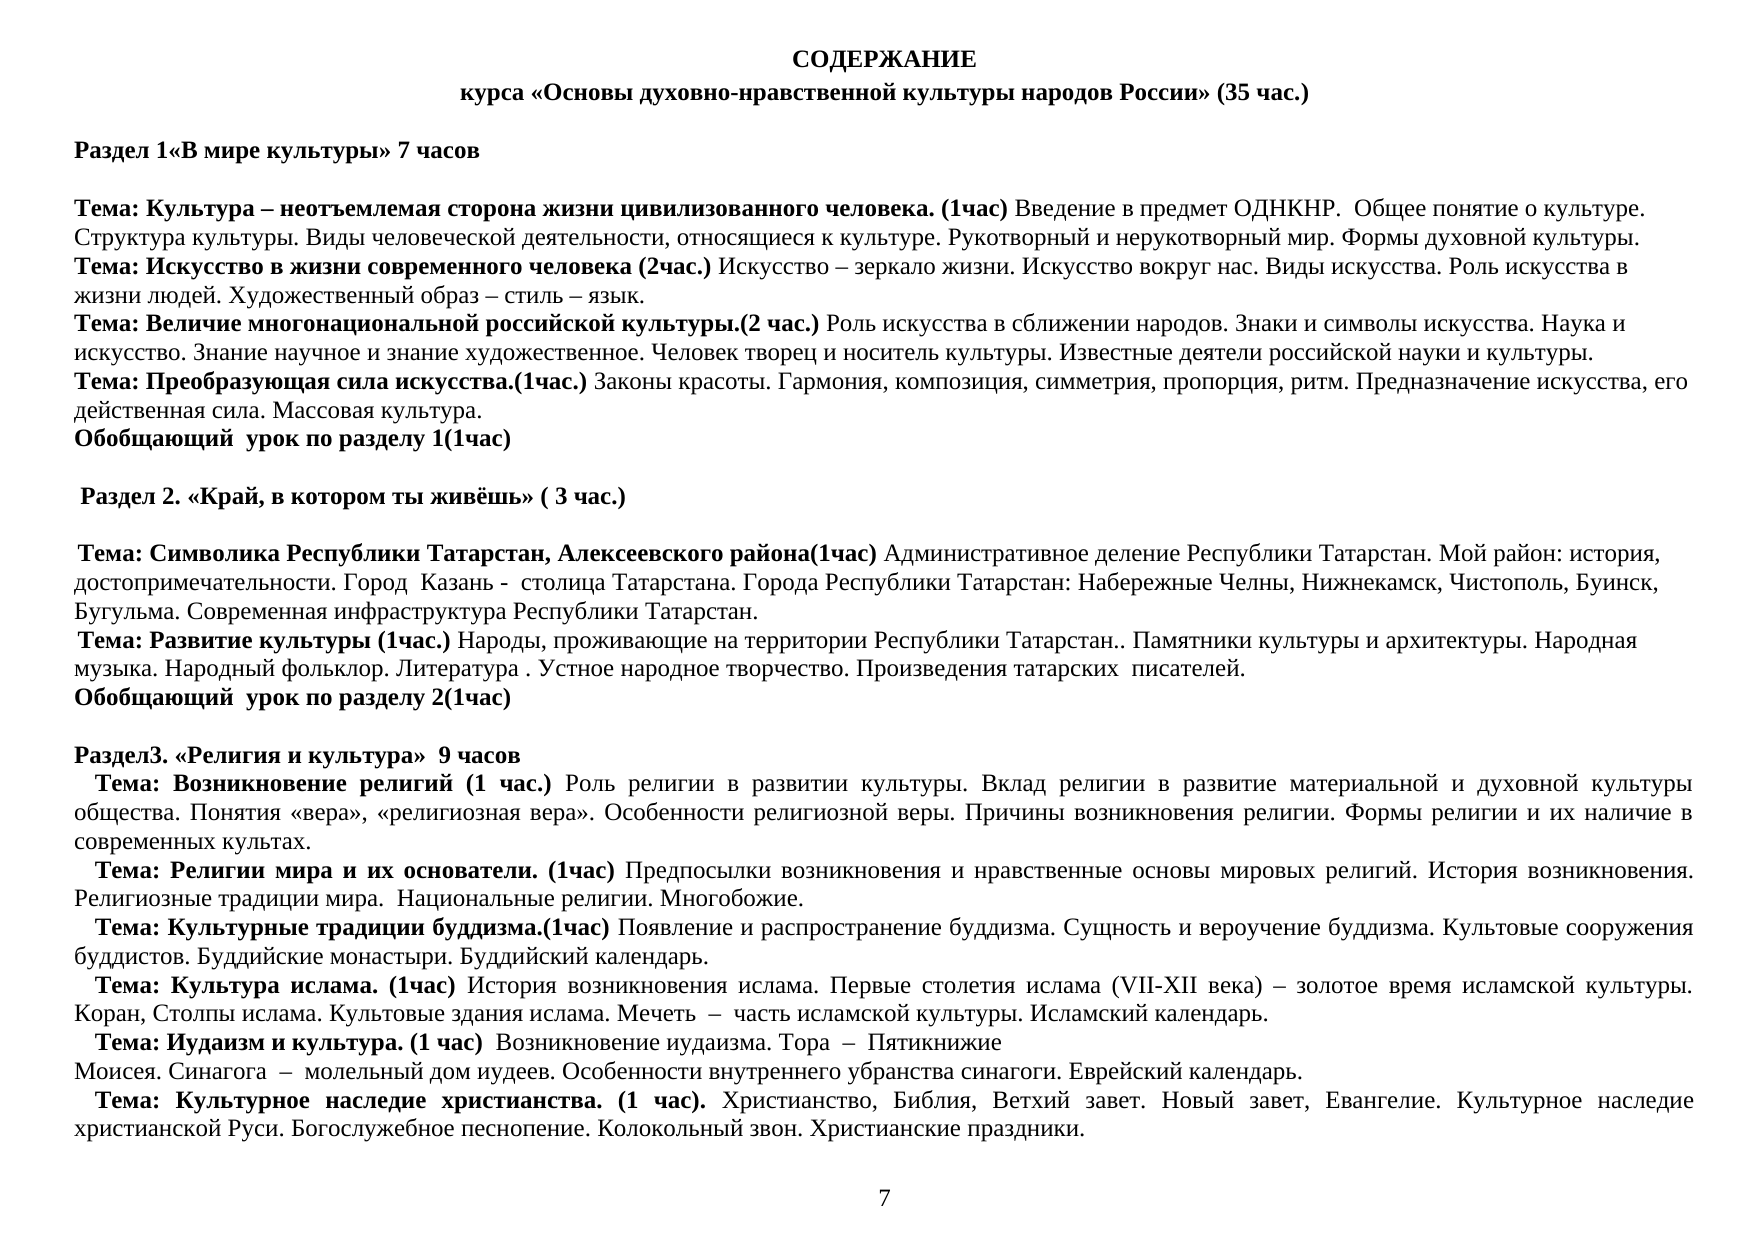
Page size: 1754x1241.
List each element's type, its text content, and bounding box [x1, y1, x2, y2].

text Тема: Культура – неотъемлемая сторона жизни цивилизованного человека. (1час) Введение в предмет ОДНКНР. Общее понятие о культуре. Структура культуры. Виды человеческой деятельности, относящиеся к культуре. Рукотворный и нерукотворный мир. Формы духовной культуры. [74, 193, 1695, 251]
text Тема: Иудаизм и культура. (1 час) Возникновение иудаизма. Тора – Пятикнижие [74, 1027, 1695, 1056]
text Обобщающий урок по разделу 1(1час) [74, 423, 1695, 452]
text Тема: Развитие культуры (1час.) Народы, проживающие на территории Республики Татарстан.. Памятники культуры и архитектуры. Народная музыка. Народный фольклор. Литература . Устное народное творчество. Произведения татарских писателей. [74, 625, 1695, 682]
text Раздел 2. «Край, в котором ты живёшь» ( 3 час.) [74, 481, 1695, 510]
text Тема: Преобразующая сила искусства.(1час.) Законы красоты. Гармония, композиция, симметрия, пропорция, ритм. Предназначение искусства, его действенная сила. Массовая культура. [74, 366, 1695, 423]
text Тема: Культура ислама. (1час) История возникновения ислама. Первые столетия ислама (VII-XII века) – золотое время исламской культуры. Коран, Столпы ислама. Культовые здания ислама. Мечеть – часть исламской культуры. Исламский календарь. [74, 970, 1695, 1027]
text СОДЕРЖАНИЕ [74, 44, 1695, 73]
text Тема: Величие многонациональной российской культуры.(2 час.) Роль искусства в сближении народов. Знаки и символы искусства. Наука и искусство. Знание научное и знание художественное. Человек творец и носитель культуры. Известные деятели российской науки и культуры. [74, 308, 1695, 366]
text Тема: Искусство в жизни современного человека (2час.) Искусство – зеркало жизни. Искусство вокруг нас. Виды искусства. Роль искусства в жизни людей. Художественный образ – стиль – язык. [74, 251, 1695, 308]
text курса «Основы духовно-нравственной культуры народов России» (35 час.) [74, 77, 1695, 106]
text Тема: Культурное наследие христианства. (1 час). Христианство, Библия, Ветхий завет. Новый завет, Евангелие. Культурное наследие христианской Руси. Богослужебное песнопение. Колокольный звон. Христианские праздники. [74, 1085, 1695, 1142]
text Тема: Культурные традиции буддизма.(1час) Появление и распространение буддизма. Сущность и вероучение буддизма. Культовые сооружения буддистов. Буддийские монастыри. Буддийский календарь. [74, 912, 1695, 970]
text Тема: Возникновение религий (1 час.) Роль религии в развитии культуры. Вклад религии в развитие материальной и духовной культуры общества. Понятия «вера», «религиозная вера». Особенности религиозной веры. Причины возникновения религии. Формы религии и их наличие в современных культах. [74, 768, 1695, 855]
text Раздел 1«В мире культуры» 7 часов [74, 135, 1695, 164]
text Тема: Символика Республики Татарстан, Алексеевского района(1час) Административное деление Республики Татарстан. Мой район: история, достопримечательности. Город Казань - столица Татарстана. Города Республики Татарстан: Набережные Челны, Нижнекамск, Чистополь, Буинск, Бугульма. Современная инфраструктура Республики Татарстан. [74, 538, 1695, 625]
text Тема: Религии мира и их основатели. (1час) Предпосылки возникновения и нравственные основы мировых религий. История возникновения. Религиозные традиции мира. Национальные религии. Многобожие. [74, 855, 1695, 912]
text Обобщающий урок по разделу 2(1час) [74, 682, 1695, 711]
text Раздел3. «Религия и культура» 9 часов [74, 740, 1695, 768]
text Моисея. Синагога – молельный дом иудеев. Особенности внутреннего убранства синагоги. Еврейский календарь. [74, 1056, 1695, 1085]
